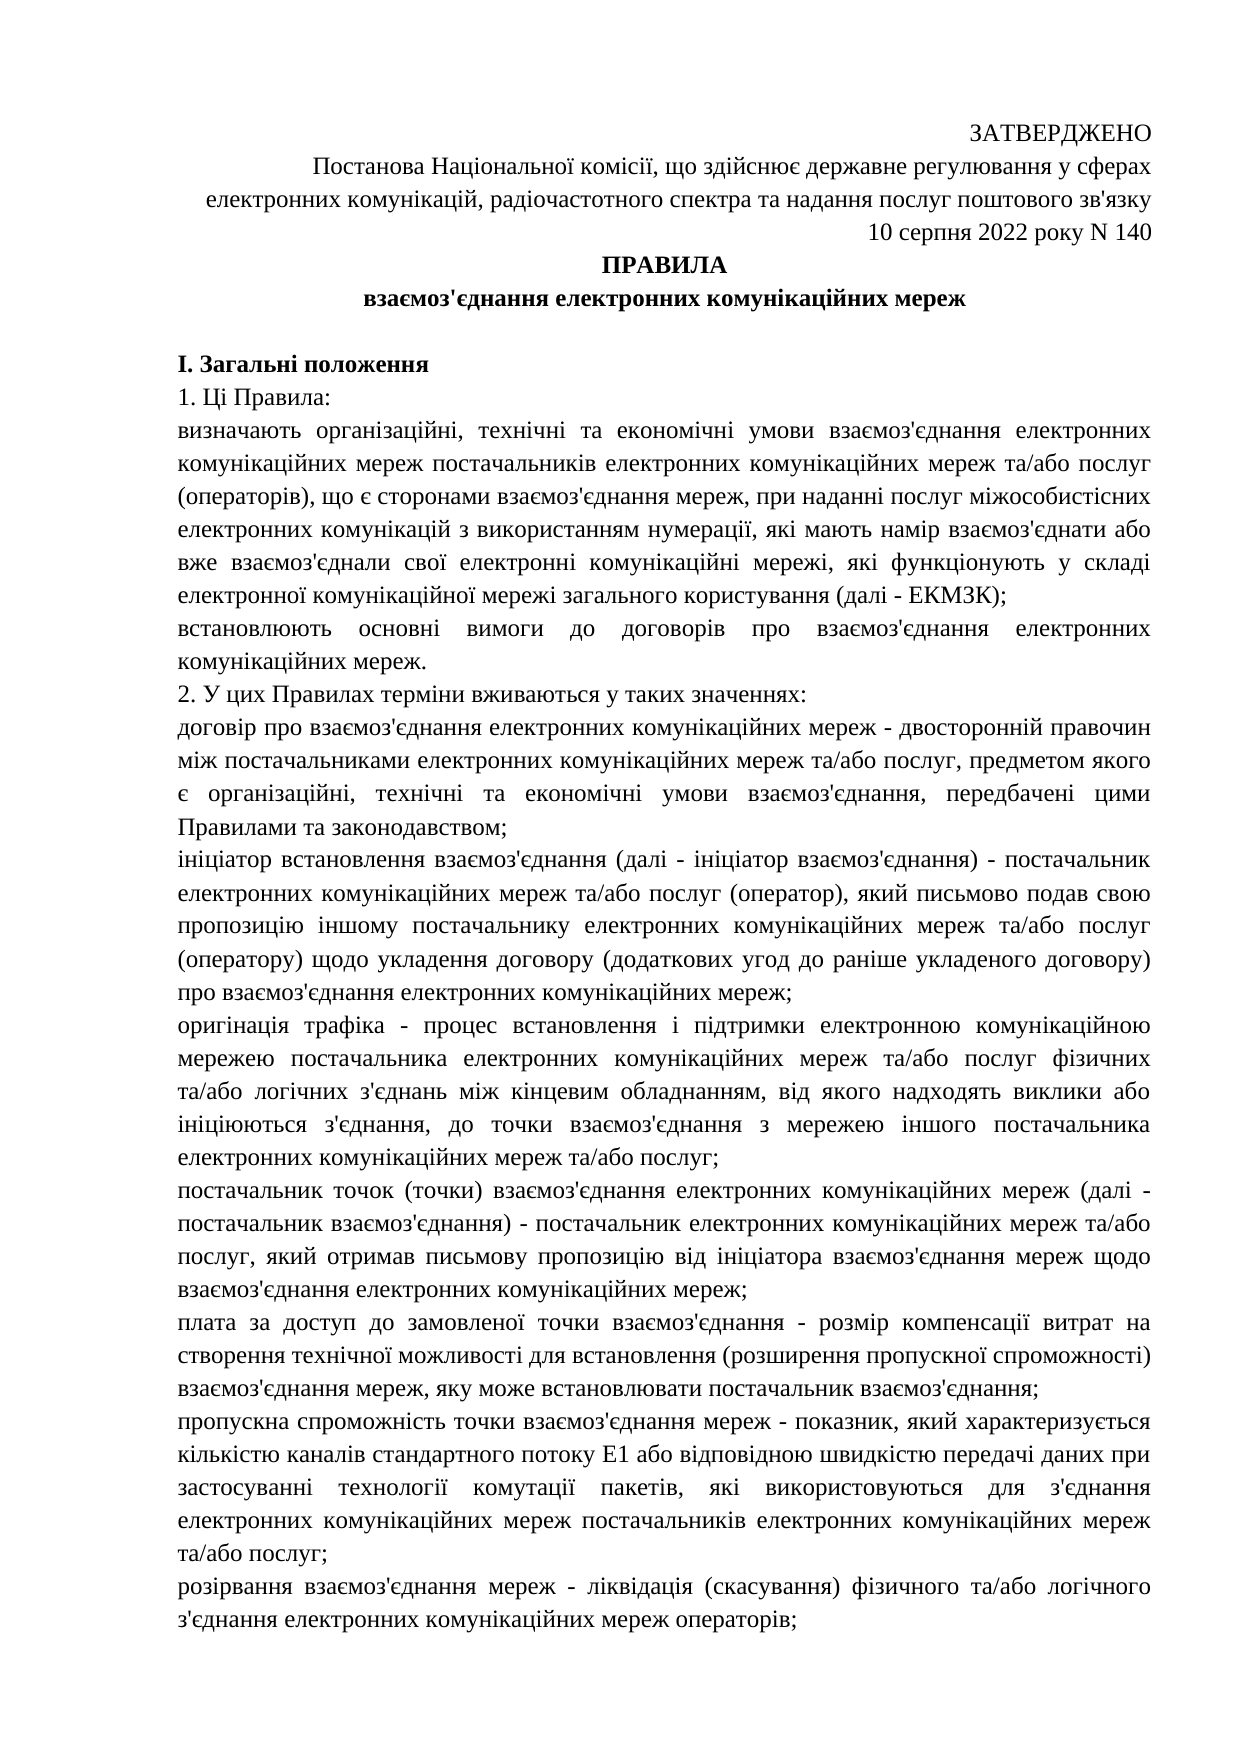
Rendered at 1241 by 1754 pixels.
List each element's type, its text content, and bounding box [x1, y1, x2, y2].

text ПРАВИЛА взаємоз'єднання електронних комунікаційних мереж [177, 250, 1152, 312]
text плата за доступ до замовленої точки взаємоз'єднання - розмір компенсації витрат на створення технічної можливості для встановлення (розширення пропускної спроможності) взаємоз'єднання мереж, яку може встановлювати постачальник взаємоз'єднання; [177, 1307, 1152, 1402]
text 1. Ці Правила: [177, 382, 1152, 411]
text договір про взаємоз'єднання електронних комунікаційних мереж - двосторонній правочин між постачальниками електронних комунікаційних мереж та/або послуг, предметом якого є організаційні, технічні та економічні умови взаємоз'єднання, передбачені цими Правилами та законодавством; [177, 712, 1152, 840]
text ініціатор встановлення взаємоз'єднання (далі - ініціатор взаємоз'єднання) - постачальник електронних комунікаційних мереж та/або послуг (оператор), який письмово подав свою пропозицію іншому постачальнику електронних комунікаційних мереж та/або послуг (оператору) щодо укладення договору (додаткових угод до раніше укладеного договору) про взаємоз'єднання електронних комунікаційних мереж; [177, 844, 1152, 1005]
text постачальник точок (точки) взаємоз'єднання електронних комунікаційних мереж (далі - постачальник взаємоз'єднання) - постачальник електронних комунікаційних мереж та/або послуг, який отримав письмову пропозицію від ініціатора взаємоз'єднання мереж щодо взаємоз'єднання електронних комунікаційних мереж; [177, 1175, 1152, 1303]
text встановлюють основні вимоги до договорів про взаємоз'єднання електронних комунікаційних мереж. [177, 613, 1152, 675]
text 2. У цих Правилах терміни вживаються у таких значеннях: [177, 679, 1152, 708]
text визначають організаційні, технічні та економічні умови взаємоз'єднання електронних комунікаційних мереж постачальників електронних комунікаційних мереж та/або послуг (операторів), що є сторонами взаємоз'єднання мереж, при наданні послуг міжособистісних електронних комунікацій з використанням нумерації, які мають намір взаємоз'єднати або вже взаємоз'єднали свої електронні комунікаційні мережі, які функціонують у складі електронної комунікаційної мережі загального користування (далі - ЕКМЗК); [177, 415, 1152, 609]
text оригінація трафіка - процес встановлення і підтримки електронною комунікаційною мережею постачальника електронних комунікаційних мереж та/або послуг фізичних та/або логічних з'єднань між кінцевим обладнанням, від якого надходять виклики або ініціюються з'єднання, до точки взаємоз'єднання з мережею іншого постачальника електронних комунікаційних мереж та/або послуг; [177, 1010, 1152, 1171]
text I. Загальні положення [177, 349, 1152, 378]
text ЗАТВЕРДЖЕНО Постанова Національної комісії, що здійснює державне регулювання у сферах електронних комунікацій, радіочастотного спектра та надання послуг поштового зв'язку 10 серпня 2022 року N 140 [177, 118, 1152, 246]
text розірвання взаємоз'єднання мереж - ліквідація (скасування) фізичного та/або логічного з'єднання електронних комунікаційних мереж операторів; [177, 1571, 1152, 1633]
text пропускна спроможність точки взаємоз'єднання мереж - показник, який характеризується кількістю каналів стандартного потоку Е1 або відповідною швидкістю передачі даних при застосуванні технології комутації пакетів, які використовуються для з'єднання електронних комунікаційних мереж постачальників електронних комунікаційних мереж та/або послуг; [177, 1406, 1152, 1567]
